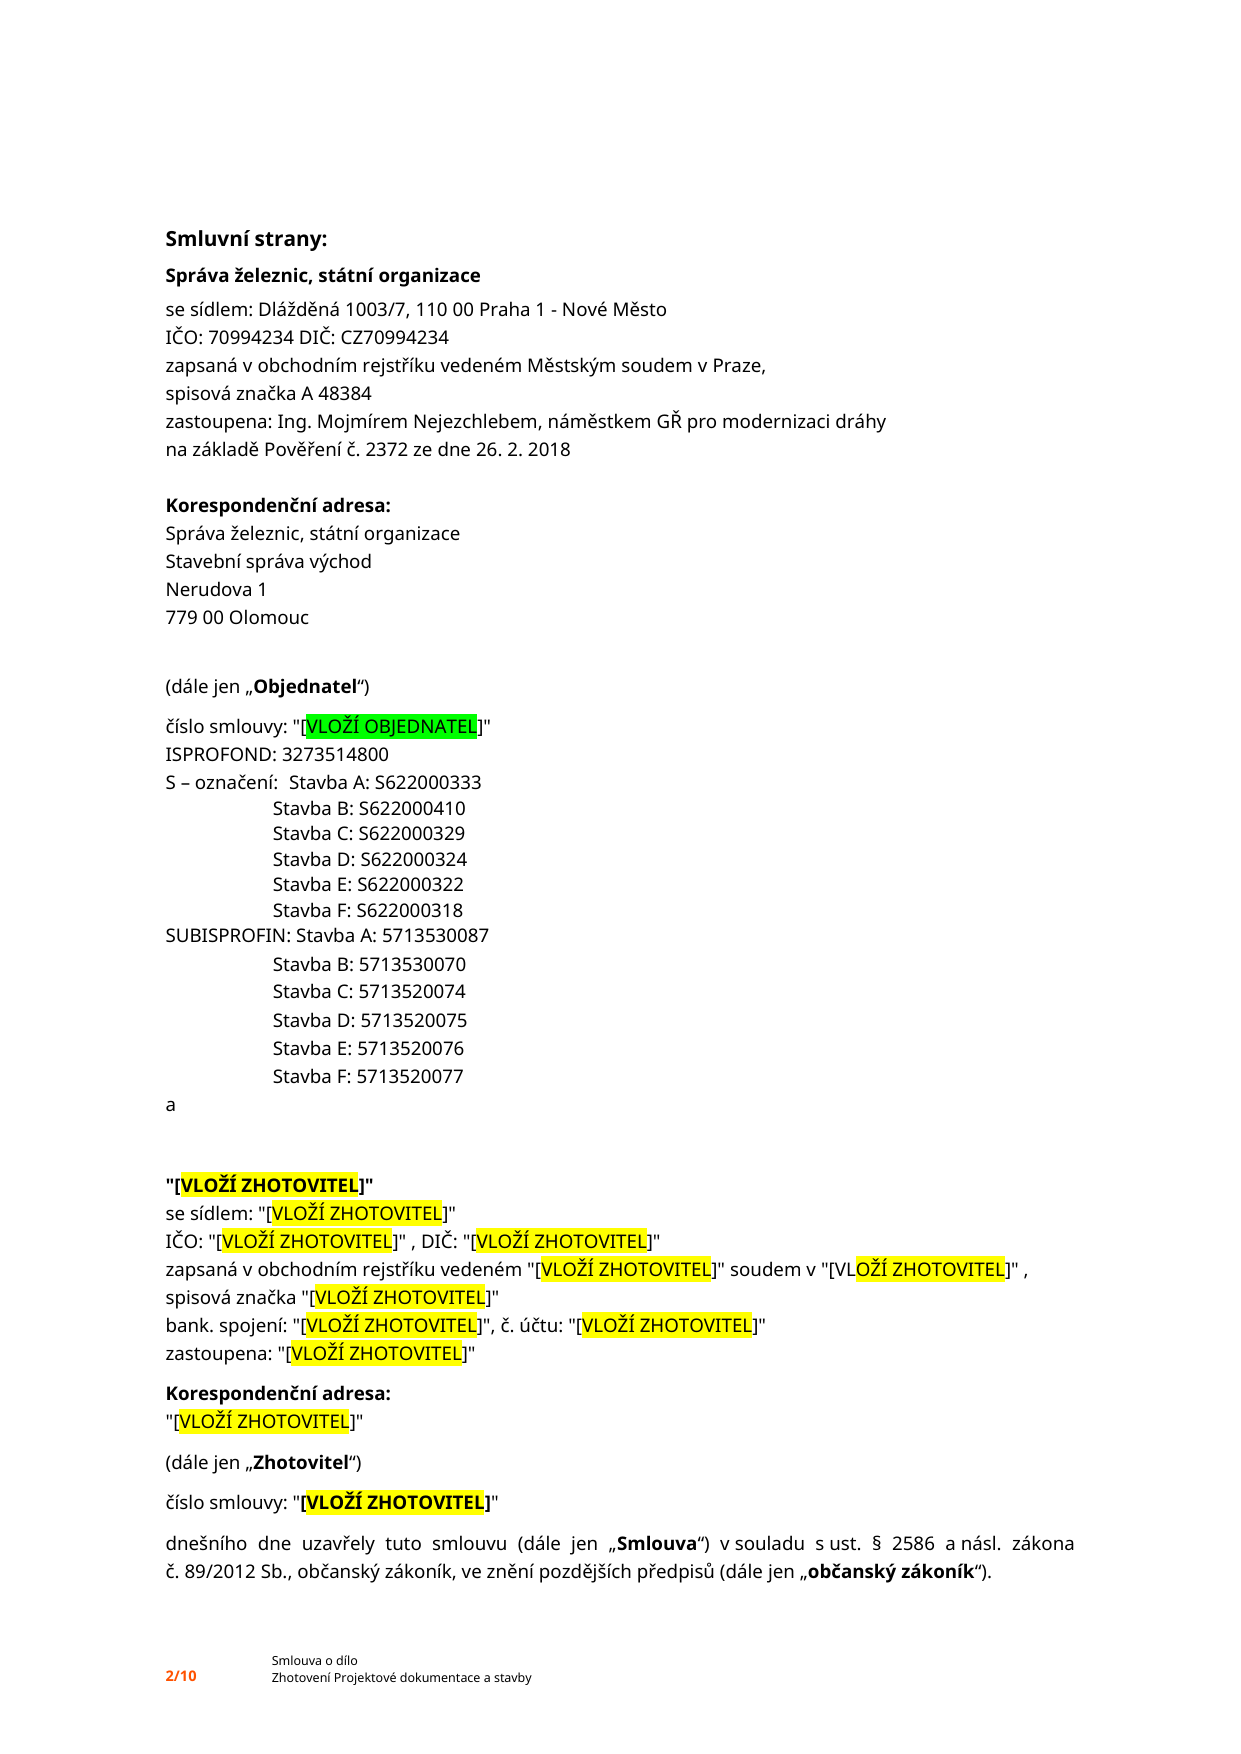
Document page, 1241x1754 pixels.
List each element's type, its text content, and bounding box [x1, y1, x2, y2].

text IČO: 70994234 DIČ: CZ70994234 [165, 324, 1075, 350]
text se sídlem: Dlážděná 1003/7, 110 00 Praha 1 - Nové Město [165, 296, 1075, 322]
text Stavba C: S622000329 [165, 821, 1075, 846]
text Stavba E: S622000322 [165, 872, 1075, 897]
text Smluvní strany: [165, 224, 1075, 253]
text S – označení: Stavba A: S622000333 [165, 770, 1075, 795]
text Správa železnic, státní organizace [165, 521, 1075, 546]
text zapsaná v obchodním rejstříku vedeném "[VLOŽÍ ZHOTOVITEL]" soudem v "[VLOŽÍ ZHOTOVITEL]" , [165, 1256, 541, 1282]
text dnešního dne uzavřely tuto smlouvu (dále jen „Smlouva“) v souladu s ust. § 2586 a násl. zákona č. 89/2012 Sb., občanský zákoník, ve znění pozdějších předpisů (dále jen „občanský zákoník“). [165, 1530, 1075, 1584]
text Stavební správa východ [165, 548, 1075, 574]
text Stavba F: 5713520077 [165, 1063, 1075, 1088]
text Nerudova 1 [165, 577, 1075, 602]
text číslo smlouvy: "[VLOŽÍ ZHOTOVITEL]" [165, 1490, 306, 1515]
text číslo smlouvy: "[VLOŽÍ OBJEDNATEL]" [477, 714, 1075, 739]
text se sídlem: "[VLOŽÍ ZHOTOVITEL]" [165, 1200, 272, 1226]
text Stavba D: S622000324 [165, 846, 1075, 872]
text IČO: "[VLOŽÍ ZHOTOVITEL]" , DIČ: "[VLOŽÍ ZHOTOVITEL]" [647, 1228, 1075, 1253]
text spisová značka A 48384 [165, 380, 1075, 406]
text a [165, 1091, 1075, 1116]
text Stavba B: S622000410 [165, 795, 1075, 821]
text Stavba B: 5713530070 [165, 951, 1075, 976]
text "[VLOŽÍ ZHOTOVITEL]" [349, 1409, 1075, 1434]
text (dále jen „Objednatel“) [165, 673, 1075, 699]
text číslo smlouvy: "[VLOŽÍ ZHOTOVITEL]" [484, 1490, 1075, 1515]
text na základě Pověření č. 2372 ze dne 26. 2. 2018 [165, 436, 1075, 462]
text "[VLOŽÍ ZHOTOVITEL]" [358, 1172, 1075, 1197]
text zastoupena: Ing. Mojmírem Nejezchlebem, náměstkem GŘ pro modernizaci dráhy [165, 408, 1075, 434]
text číslo smlouvy: "[VLOŽÍ OBJEDNATEL]" [165, 714, 306, 739]
text spisová značka "[VLOŽÍ ZHOTOVITEL]" [485, 1284, 1075, 1309]
text 779 00 Olomouc [165, 604, 1075, 630]
text Korespondenční adresa: [165, 1381, 1075, 1406]
text se sídlem: "[VLOŽÍ ZHOTOVITEL]" [442, 1200, 1075, 1226]
text Správa železnic, státní organizace [165, 262, 1075, 288]
text Stavba F: S622000318 [165, 897, 1075, 923]
text ISPROFOND: 3273514800 [165, 742, 1075, 767]
text Stavba E: 5713520076 [165, 1035, 1075, 1060]
text zastoupena: "[VLOŽÍ ZHOTOVITEL]" [165, 1340, 291, 1366]
text zastoupena: "[VLOŽÍ ZHOTOVITEL]" [462, 1340, 1075, 1366]
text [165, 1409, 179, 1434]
text Korespondenční adresa: [165, 492, 1075, 518]
text zapsaná v obchodním rejstříku vedeném Městským soudem v Praze, [165, 352, 1075, 378]
text SUBISPROFIN: Stavba A: 5713530087 [165, 923, 1075, 948]
text spisová značka "[VLOŽÍ ZHOTOVITEL]" [165, 1284, 315, 1309]
text (dále jen „Zhotovitel“) [165, 1449, 1075, 1475]
text Stavba D: 5713520075 [165, 1007, 1075, 1032]
text bank. spojení: "[VLOŽÍ ZHOTOVITEL]", č. účtu: "[VLOŽÍ ZHOTOVITEL]" [752, 1312, 1075, 1338]
text Stavba C: 5713520074 [165, 979, 1075, 1004]
